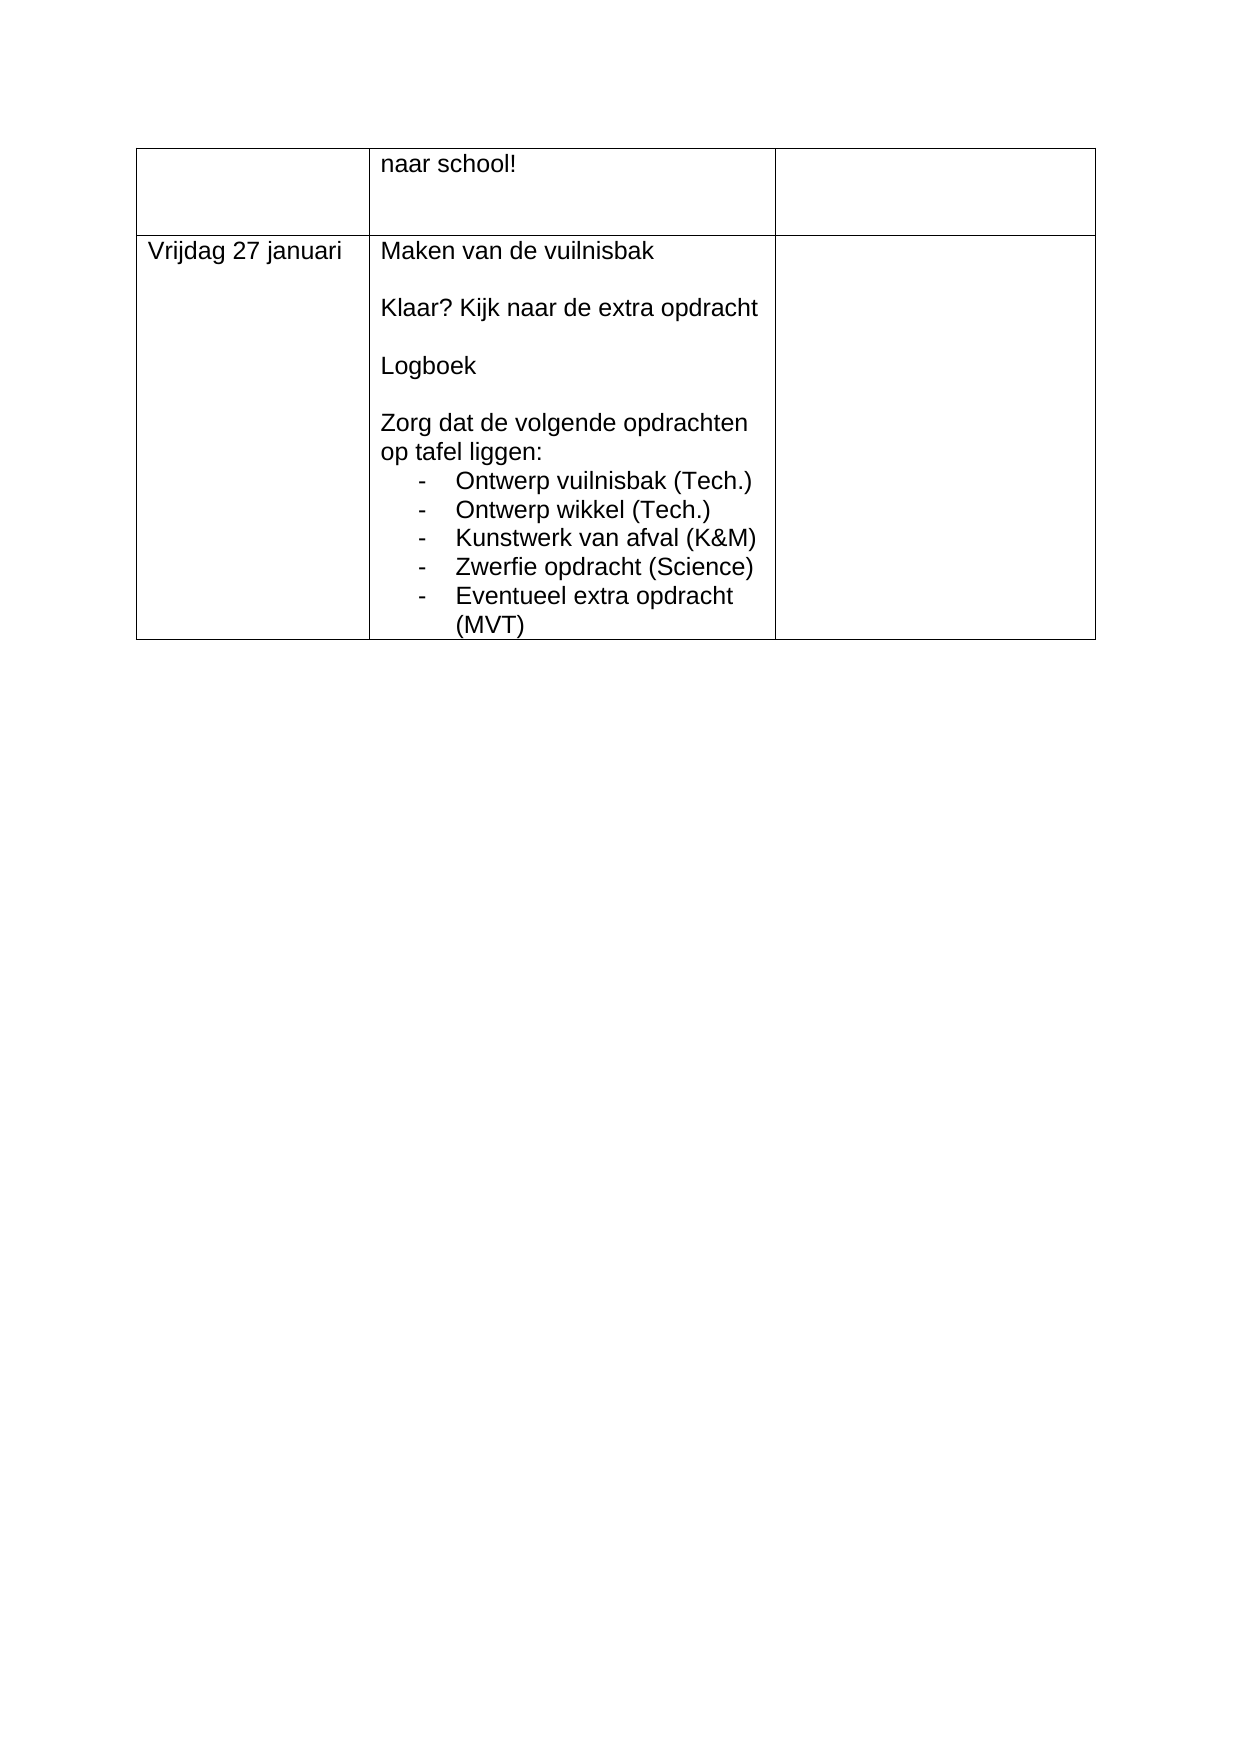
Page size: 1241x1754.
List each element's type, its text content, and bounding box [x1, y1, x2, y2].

table_cell Vrijdag 27 januari [137, 236, 369, 638]
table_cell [137, 149, 369, 235]
table_cell [776, 236, 1095, 638]
table_cell [776, 149, 1095, 235]
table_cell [370, 149, 775, 235]
table_cell Maken van de vuilnisbak Klaar? Kijk naar de extra opdracht Logboek Zorg dat de volgende opdrachten op tafel liggen: Ontwerp vuilnisbak (Tech.) Ontwerp wikkel (Tech.) Kunstwerk van afval (K&M) Zwerfie opdracht (Science) Eventueel extra opdracht (MVT) [370, 236, 775, 638]
